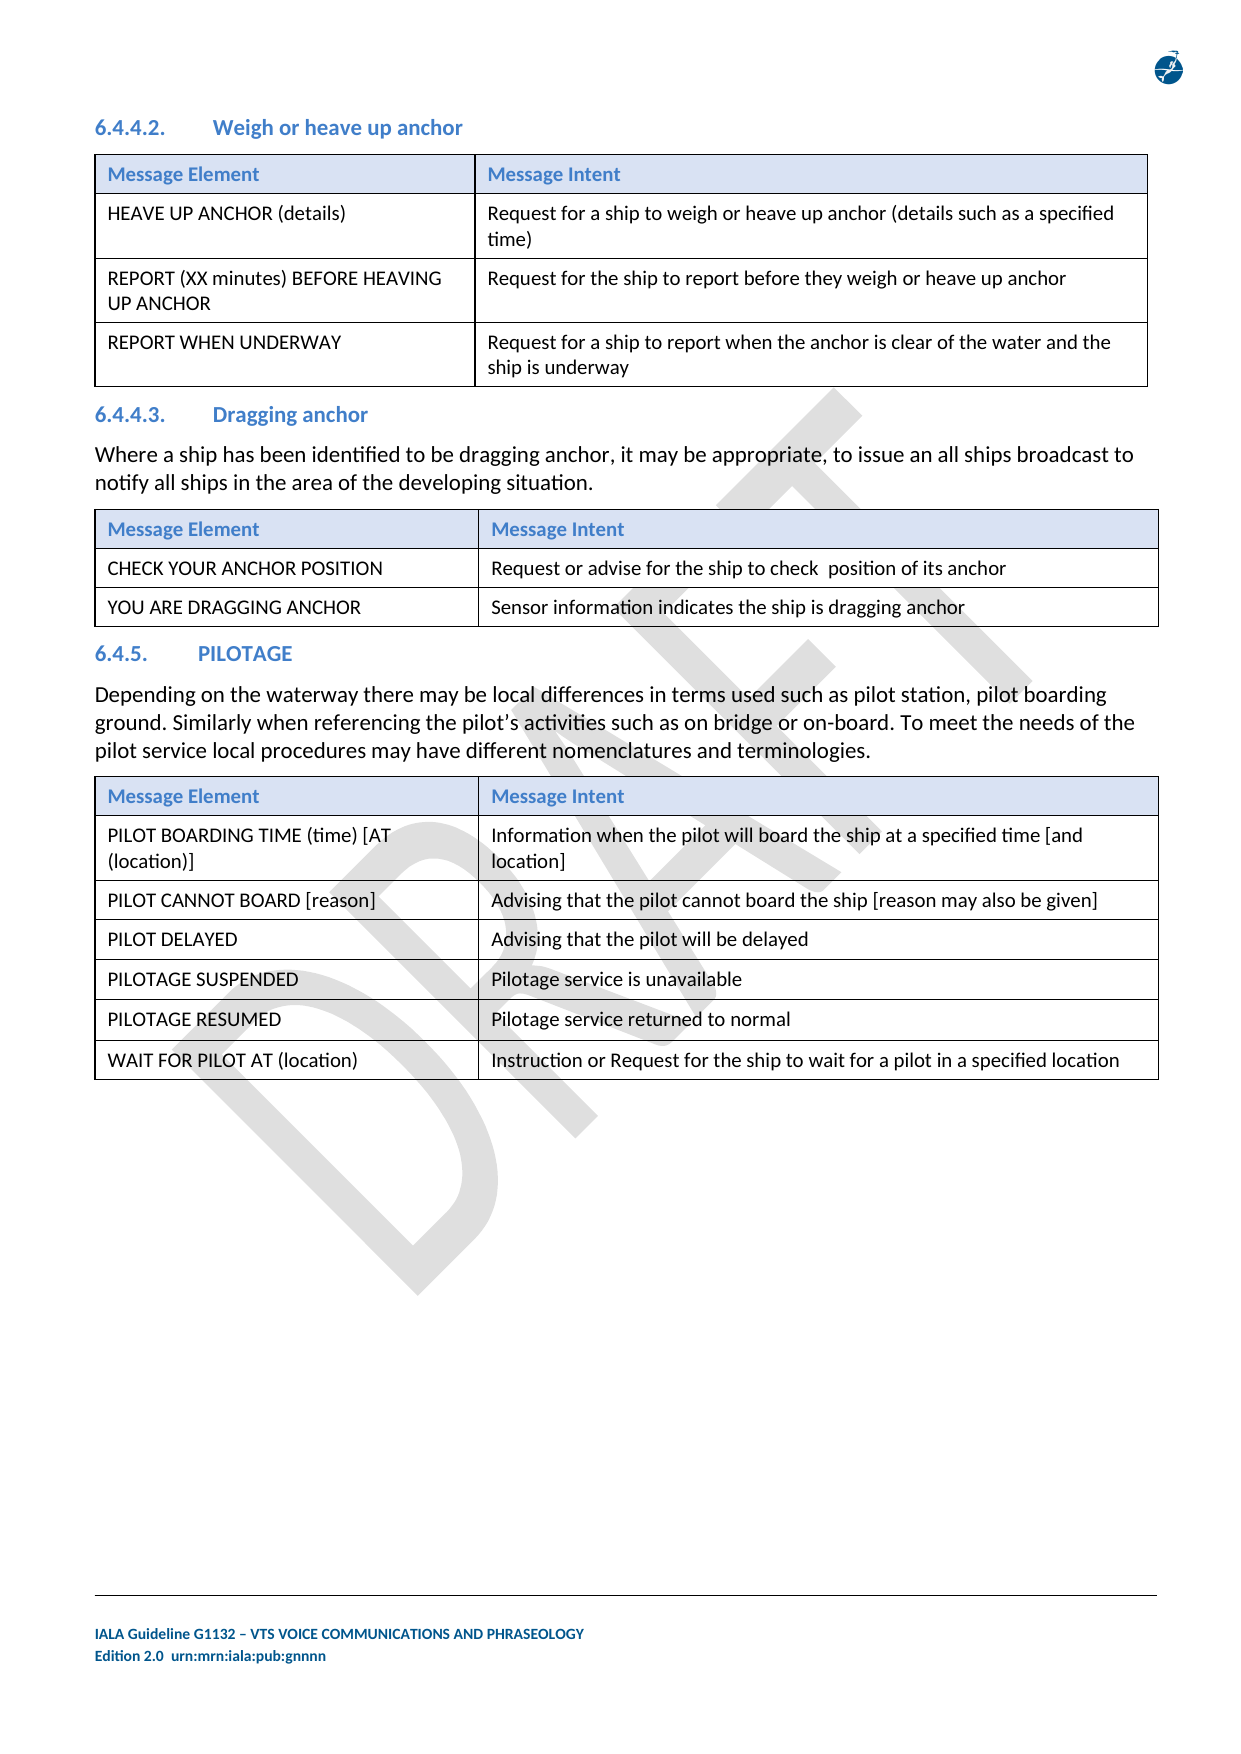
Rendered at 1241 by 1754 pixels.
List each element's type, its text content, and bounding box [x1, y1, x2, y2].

text Where a ship has been identified to be dragging anchor, it may be appropriate, to issue an all ships broadcast to notify all ships in the area of the developing situation. [94, 440, 1157, 496]
table_cell PILOT CANNOT BOARD [reason] [96, 881, 478, 918]
table_cell YOU ARE DRAGGING ANCHOR [96, 588, 478, 626]
table_cell Pilotage service is unavailable [479, 960, 1158, 999]
table_cell PILOTAGE RESUMED [96, 1000, 478, 1040]
table_cell Request for the ship to report before they weigh or heave up anchor [476, 259, 1147, 322]
subtitle PILOTAGE [94, 639, 1157, 667]
table_cell Information when the pilot will board the ship at a specified time [and location] [479, 816, 1158, 879]
table_cell Pilotage service returned to normal [479, 1000, 1158, 1040]
subtitle Weigh or heave up anchor [94, 113, 1157, 142]
table_header Message Intent [476, 155, 1147, 193]
table_header Message Element [96, 155, 474, 193]
text Depending on the waterway there may be local differences in terms used such as pilot station, pilot boarding ground. Similarly when referencing the pilot’s activities such as on bridge or on-board. To meet the needs of the pilot service local procedures may have different nomenclatures and terminologies. [94, 680, 1157, 764]
table_cell Request for a ship to weigh or heave up anchor (details such as a specified time) [476, 194, 1147, 257]
table_cell CHECK YOUR ANCHOR POSITION [96, 549, 478, 587]
table_header Message Element [96, 510, 478, 548]
subtitle Dragging anchor [94, 400, 1157, 428]
table_header Message Intent [479, 510, 1158, 548]
table_cell PILOTAGE SUSPENDED [96, 960, 478, 999]
table_header Message Intent [479, 777, 1158, 815]
table_cell HEAVE UP ANCHOR (details) [96, 194, 474, 257]
table_cell REPORT (XX minutes) BEFORE HEAVING UP ANCHOR [96, 259, 474, 322]
table_cell Instruction or Request for the ship to wait for a pilot in a specified location [479, 1041, 1158, 1079]
table_cell PILOT BOARDING TIME (time) [AT (location)] [96, 816, 478, 879]
table_cell PILOT DELAYED [96, 920, 478, 959]
table_cell REPORT WHEN UNDERWAY [96, 323, 474, 386]
table_header Message Element [96, 777, 478, 815]
table_cell WAIT FOR PILOT AT (location) [96, 1041, 478, 1079]
picture [1123, 0, 1241, 119]
table_cell Advising that the pilot cannot board the ship [reason may also be given] [479, 881, 1158, 918]
table_cell Request or advise for the ship to check position of its anchor [479, 549, 1158, 587]
table_cell Sensor information indicates the ship is dragging anchor [479, 588, 1158, 626]
table_cell Request for a ship to report when the anchor is clear of the water and the ship is underway [476, 323, 1147, 386]
table_cell Advising that the pilot will be delayed [479, 920, 1158, 959]
